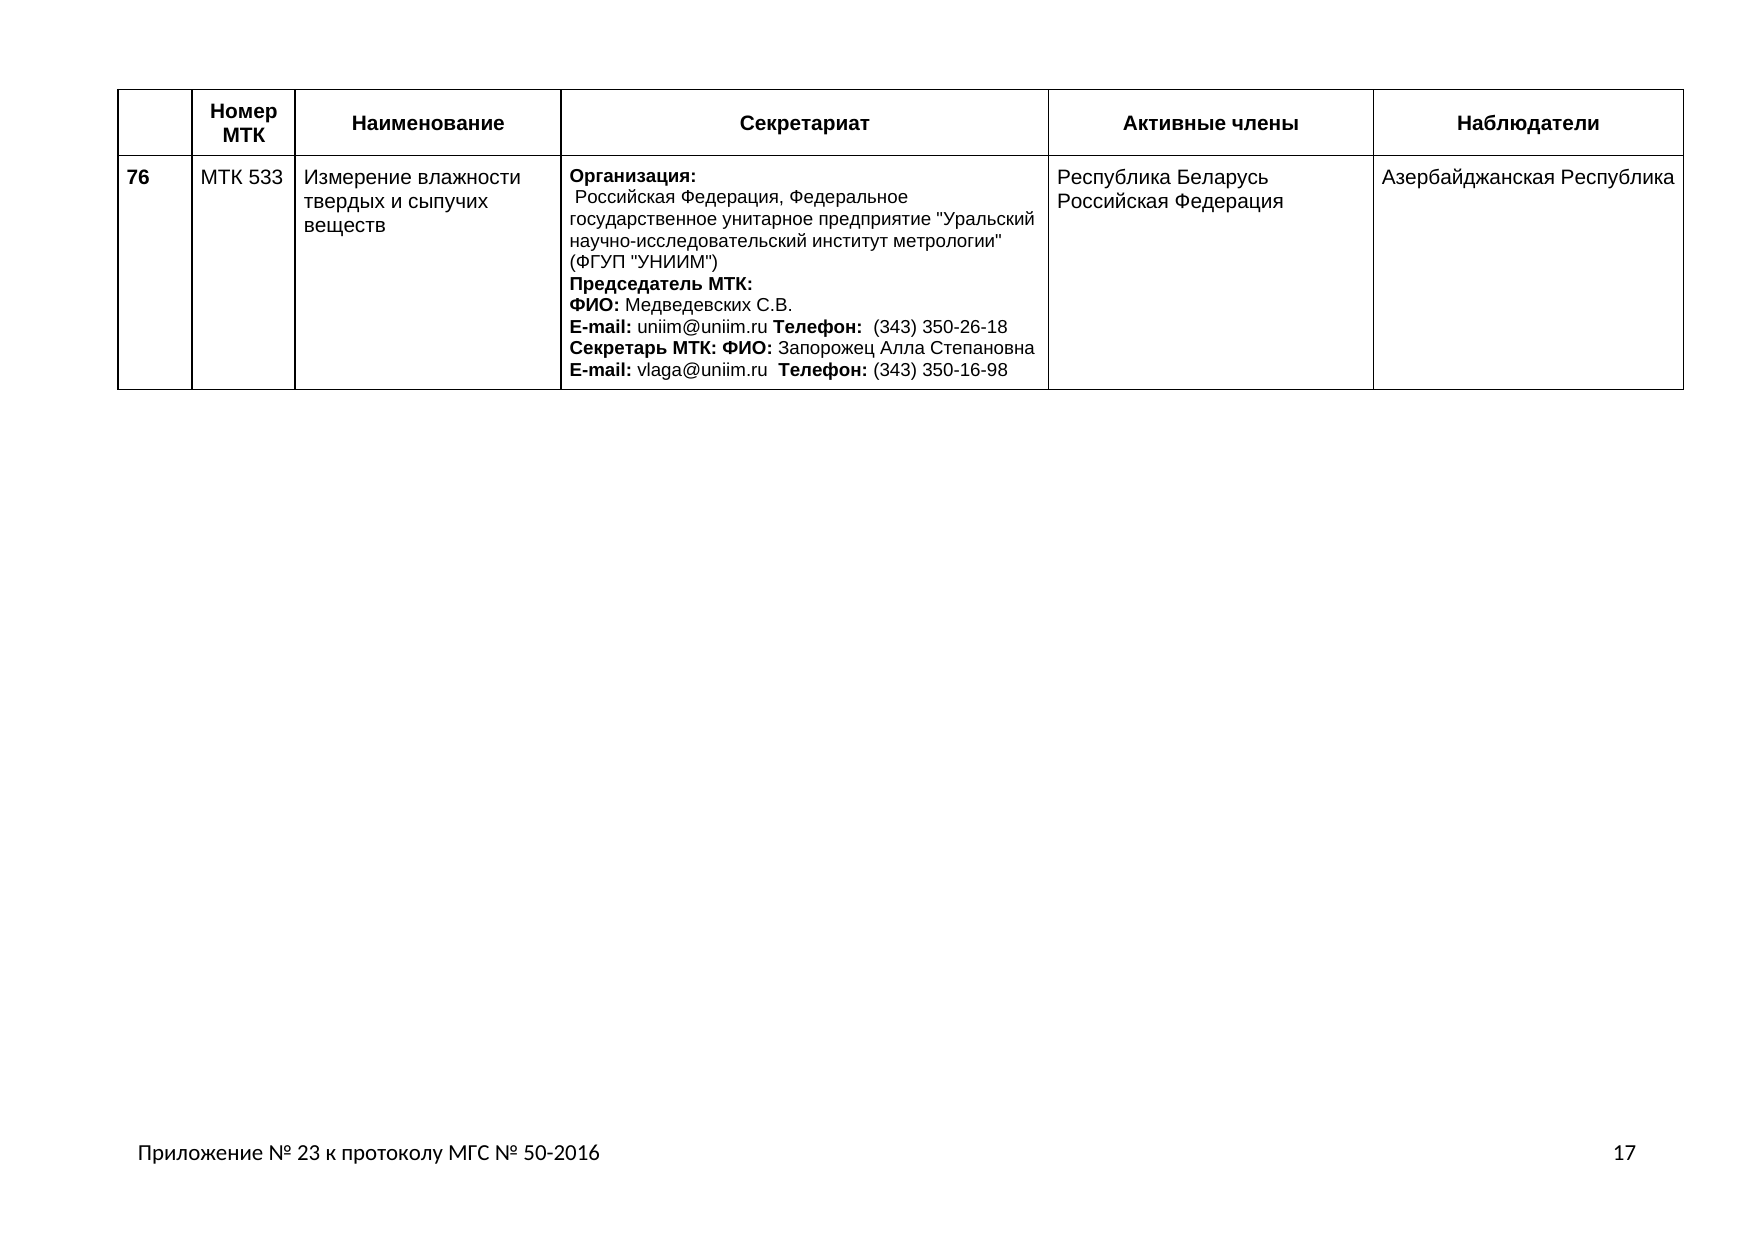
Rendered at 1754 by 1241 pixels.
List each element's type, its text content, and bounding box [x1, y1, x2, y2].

table_cell 76 [119, 156, 191, 389]
table_cell Азербайджанская Республика [1374, 156, 1683, 389]
table_cell Организация: Российская Федерация, Федеральное государственное унитарное предприятие "Уральский научно-исследовательский институт метрологии" (ФГУП "УНИИМ") Председатель МТК: ФИО: Медведевских С.В. E-mail: uniim@uniim.ru Телефон: (343) 350-26-18 Секретарь МТК: ФИО: Запорожец Алла Степановна E-mail: vlaga@uniim.ru Телефон: (343) 350-16-98 [562, 156, 1048, 389]
table_cell МТК 533 [193, 156, 294, 389]
table_header Активные члены [1049, 90, 1373, 155]
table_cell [1049, 156, 1373, 389]
table_header Наблюдатели [1374, 90, 1683, 155]
table_header [119, 90, 191, 155]
table_header Номер МТК [193, 90, 294, 155]
table_cell Измерение влажности твердых и сыпучих веществ [296, 156, 560, 389]
table_header Секретариат [562, 90, 1048, 155]
table_header Наименование [296, 90, 560, 155]
